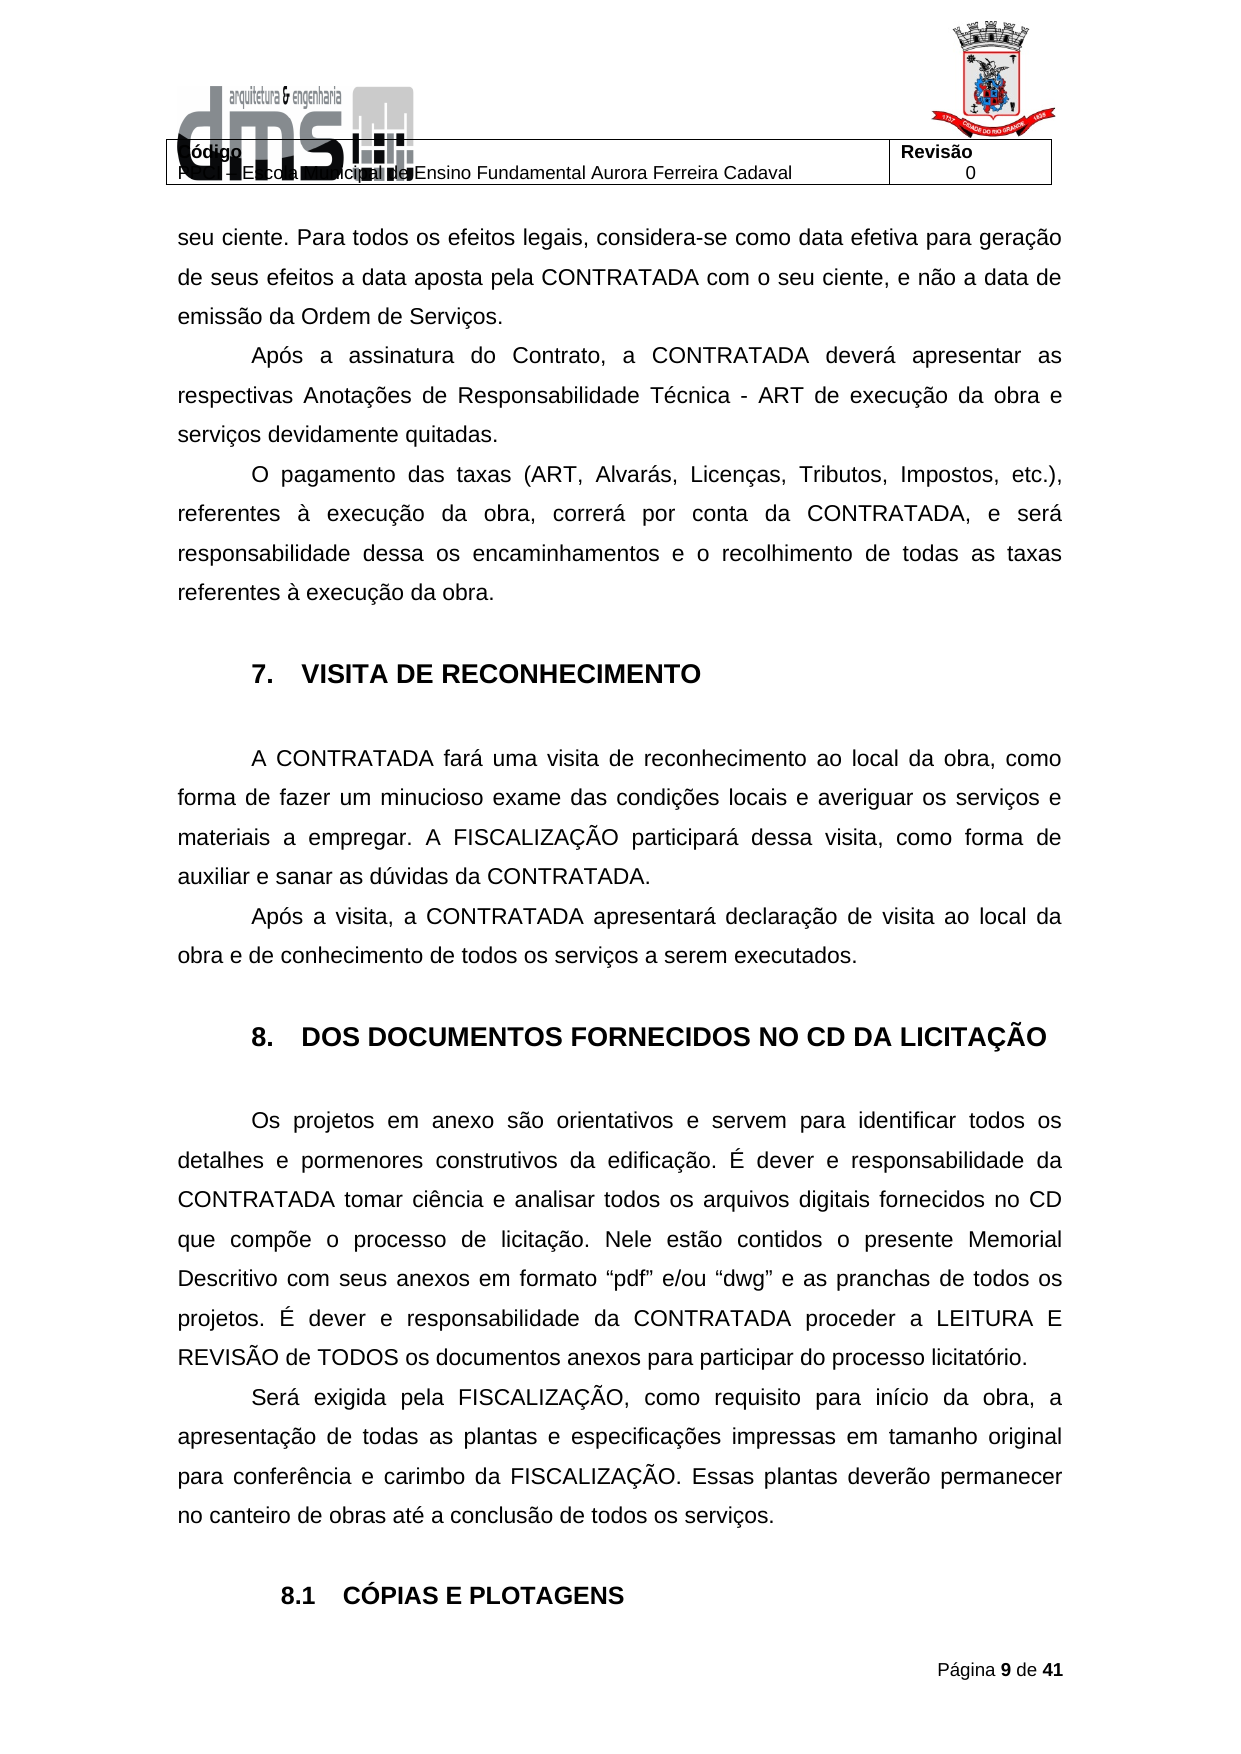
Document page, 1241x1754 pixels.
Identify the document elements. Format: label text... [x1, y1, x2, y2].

text Após a visita, a CONTRATADA apresentará declaração de visita ao local da obra e de conhecimento de todos os serviços a serem executados. [177, 903, 1063, 968]
text Os projetos em anexo são orientativos e servem para identificar todos os detalhes e pormenores construtivos da edificação. É dever e responsabilidade da CONTRATADA tomar ciência e analisar todos os arquivos digitais fornecidos no CD que compõe o processo de licitação. Nele estão contidos o presente Memorial Descritivo com seus anexos em formato “pdf” e/ou “dwg” e as pranchas de todos os projetos. É dever e responsabilidade da CONTRATADA proceder a LEITURA E REVISÃO de TODOS os documentos anexos para participar do processo licitatório. [177, 1107, 1063, 1371]
text O pagamento das taxas (ART, Alvarás, Licenças, Tributos, Impostos, etc.), referentes à execução da obra, correrá por conta da CONTRATADA, e será responsabilidade dessa os encaminhamentos e o recolhimento de todas as taxas referentes à execução da obra. [177, 461, 1063, 606]
subtitle DOS DOCUMENTOS FORNECIDOS NO CD DA LICITAÇÃO [177, 1021, 1063, 1052]
subtitle VISITA DE RECONHECIMENTO [177, 658, 1063, 689]
subtitle CÓPIAS E PLOTAGENS [177, 1581, 1063, 1610]
picture [177, 140, 414, 181]
text Será exigida pela FISCALIZAÇÃO, como requisito para início da obra, a apresentação de todas as plantas e especificações impressas em tamanho original para conferência e carimbo da FISCALIZAÇÃO. Essas plantas deverão permanecer no canteiro de obras até a conclusão de todos os serviços. [177, 1384, 1063, 1528]
text A CONTRATADA fará uma visita de reconhecimento ao local da obra, como forma de fazer um minucioso exame das condições locais e averiguar os serviços e materiais a empregar. A FISCALIZAÇÃO participará dessa visita, como forma de auxiliar e sanar as dúvidas da CONTRATADA. [177, 745, 1063, 889]
picture [177, 86, 414, 139]
text Após a assinatura do Contrato, a CONTRATADA deverá apresentar as respectivas Anotações de Responsabilidade Técnica - ART de execução da obra e serviços devidamente quitadas. [177, 342, 1063, 448]
picture [931, 21, 1056, 138]
